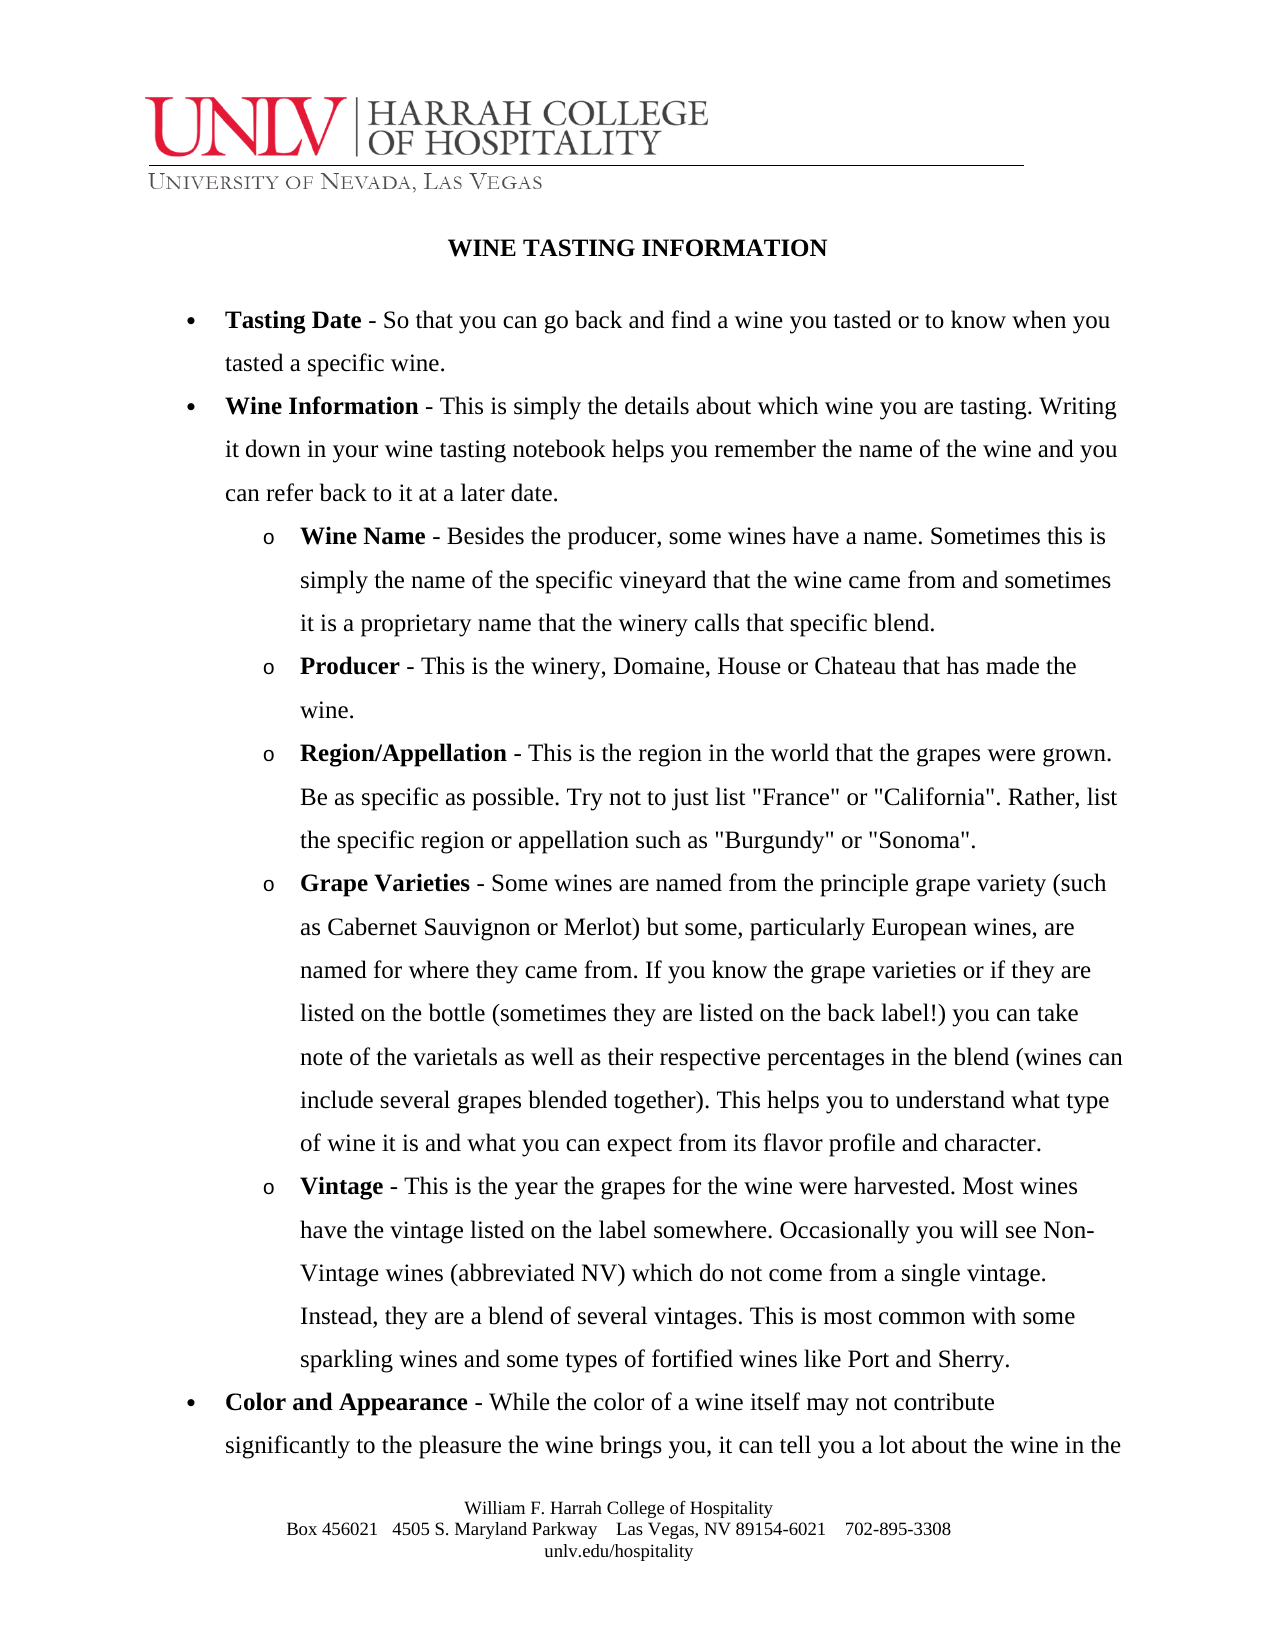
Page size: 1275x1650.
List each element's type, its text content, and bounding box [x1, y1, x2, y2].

list Tasting Date - So that you can go back and find a wine you tasted or to know when you tasted a specific wine. [187, 305, 1125, 377]
list Wine Name - Besides the producer, some wines have a name. Sometimes this is simply the name of the specific vineyard that the wine came from and sometimes it is a proprietary name that the winery calls that specific blend. [262, 521, 1125, 637]
list Producer - This is the winery, Domaine, House or Chateau that has made the wine. [262, 651, 1125, 724]
picture [135, 75, 1025, 205]
list Vintage - This is the year the grapes for the wine were harvested. Most wines have the vintage listed on the label somewhere. Occasionally you will see Non-Vintage wines (abbreviated NV) which do not come from a single vintage. Instead, they are a blend of several vintages. This is most common with some sparkling wines and some types of fortified wines like Port and Sherry. [262, 1171, 1125, 1373]
list Grape Varieties - Some wines are named from the principle grape variety (such as Cabernet Sauvignon or Merlot) but some, particularly European wines, are named for where they came from. If you know the grape varieties or if they are listed on the bottle (sometimes they are listed on the back label!) you can take note of the varietals as well as their respective percentages in the blend (wines can include several grapes blended together). This helps you to understand what type of wine it is and what you can expect from its flavor profile and character. [262, 868, 1125, 1157]
list Wine Information - This is simply the details about which wine you are tasting. Writing it down in your wine tasting notebook helps you remember the name of the wine and you can refer back to it at a later date. [187, 391, 1125, 506]
text WINE TASTING INFORMATION [150, 233, 1125, 262]
list Region/Appellation - This is the region in the world that the grapes were grown. Be as specific as possible. Try not to just list "France" or "California". Rather, list the specific region or appellation such as "Burgundy" or "Sonoma". [262, 738, 1125, 854]
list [187, 1387, 1125, 1459]
